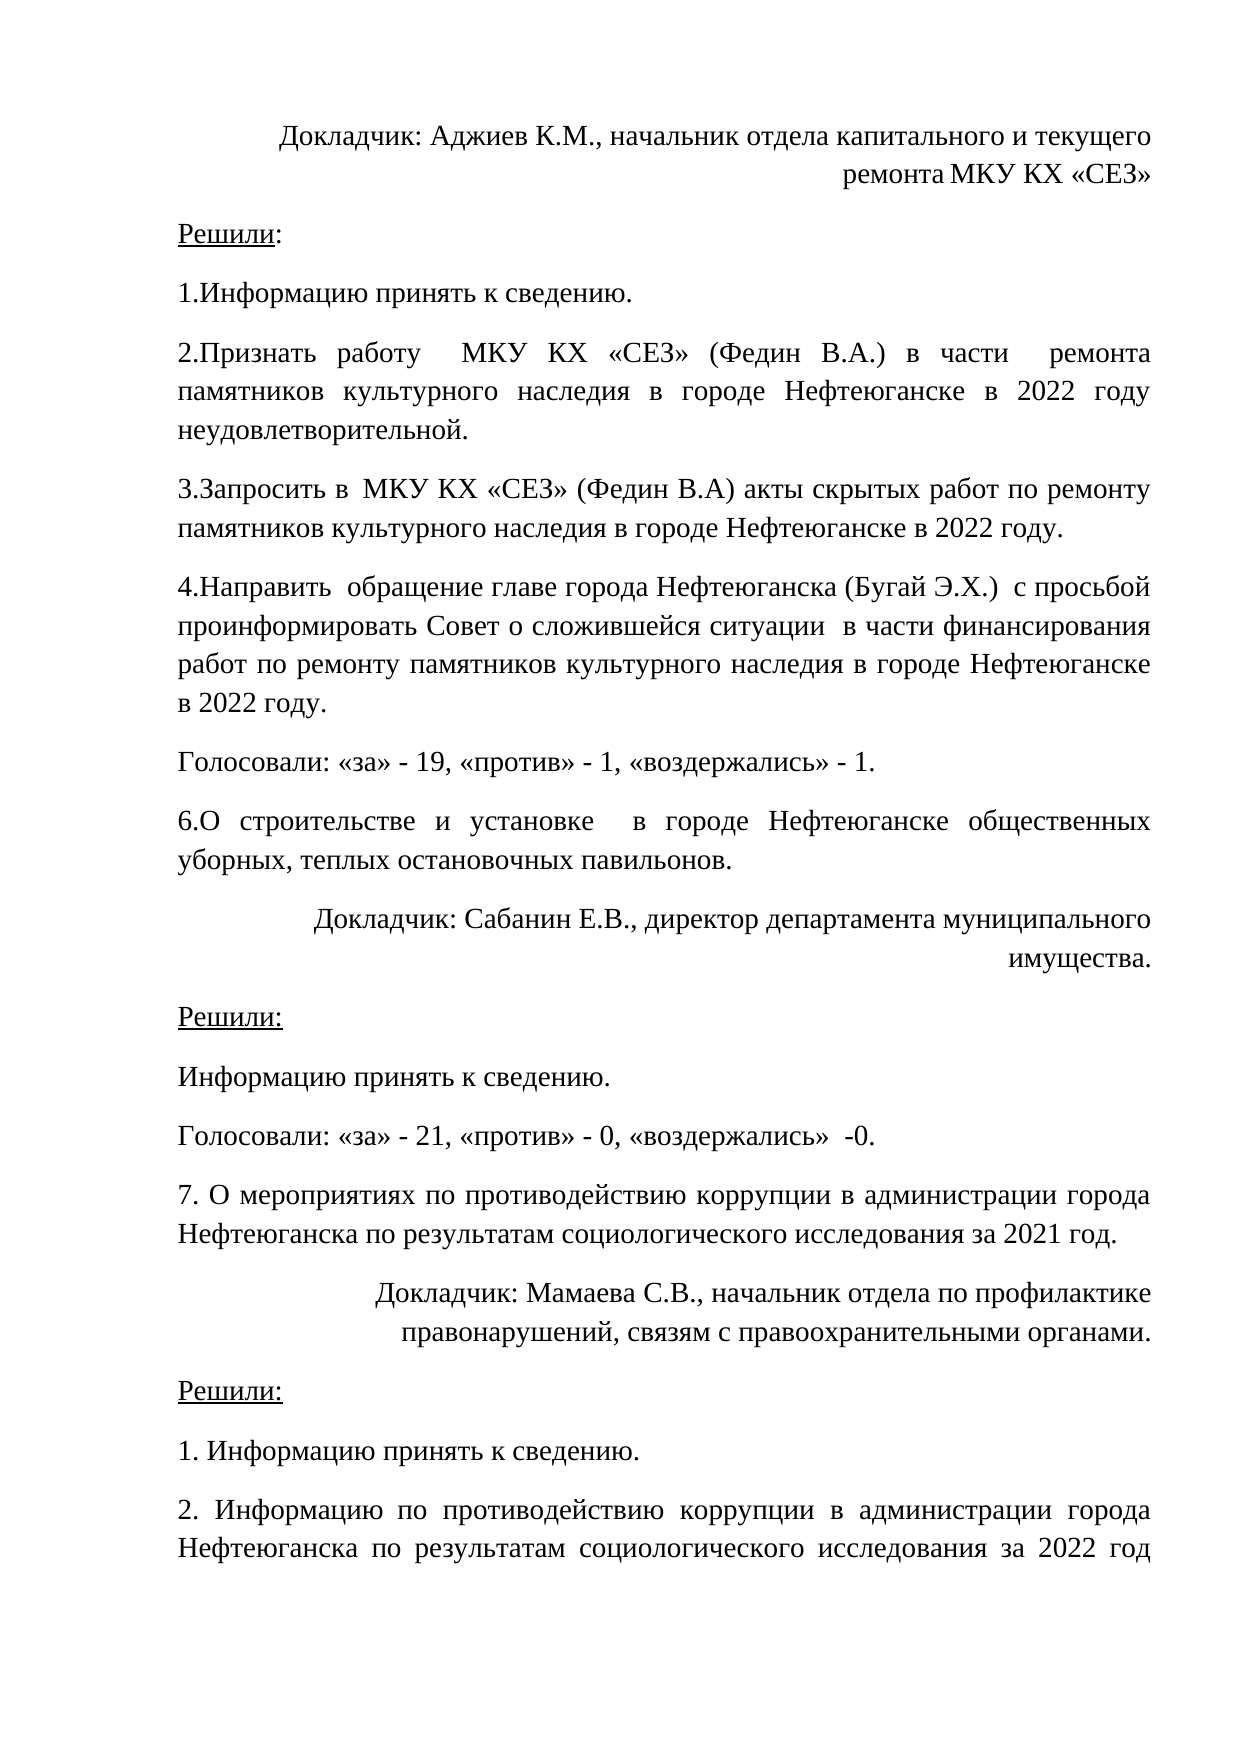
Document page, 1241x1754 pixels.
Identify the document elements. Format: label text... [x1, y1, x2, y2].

text Докладчик: Сабанин Е.В., директор департамента муниципального имущества. [177, 901, 1152, 973]
text 4.Направить обращение главе города Нефтеюганска (Бугай Э.Х.) с просьбой проинформировать Совет о сложившейся ситуации в части финансирования работ по ремонту памятников культурного наследия в городе Нефтеюганске в 2022 году. [177, 569, 1152, 718]
text Докладчик: Мамаева С.В., начальник отдела по профилактике правонарушений, связям с правоохранительными органами. [177, 1275, 1152, 1347]
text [177, 1492, 1152, 1564]
text 2.Признать работу МКУ КХ «СЕЗ» (Федин В.А.) в части ремонта памятников культурного наследия в городе Нефтеюганске в 2022 году неудовлетворительной. [177, 335, 1152, 445]
text 6.О строительстве и установке в городе Нефтеюганске общественных уборных, теплых остановочных павильонов. [177, 803, 1152, 876]
text Решили: [177, 216, 1152, 249]
text Информацию принять к сведению. [177, 1059, 1152, 1092]
text Решили: [177, 999, 1152, 1033]
text Голосовали: «за» - 19, «против» - 1, «воздержались» - 1. [177, 744, 1152, 778]
text 1. Информацию принять к сведению. [177, 1433, 1152, 1466]
text 3.Запросить в МКУ КХ «СЕЗ» (Федин В.А) акты скрытых работ по ремонту памятников культурного наследия в городе Нефтеюганске в 2022 году. [177, 471, 1152, 543]
text Голосовали: «за» - 21, «против» - 0, «воздержались» -0. [177, 1118, 1152, 1152]
text 1.Информацию принять к сведению. [177, 275, 1152, 309]
text Решили: [177, 1373, 1152, 1407]
text 7. О мероприятиях по противодействию коррупции в администрации города Нефтеюганска по результатам социологического исследования за 2021 год. [177, 1177, 1152, 1249]
text Докладчик: Аджиев К.М., начальник отдела капитального и текущего ремонта МКУ КХ «СЕЗ» [177, 118, 1152, 190]
